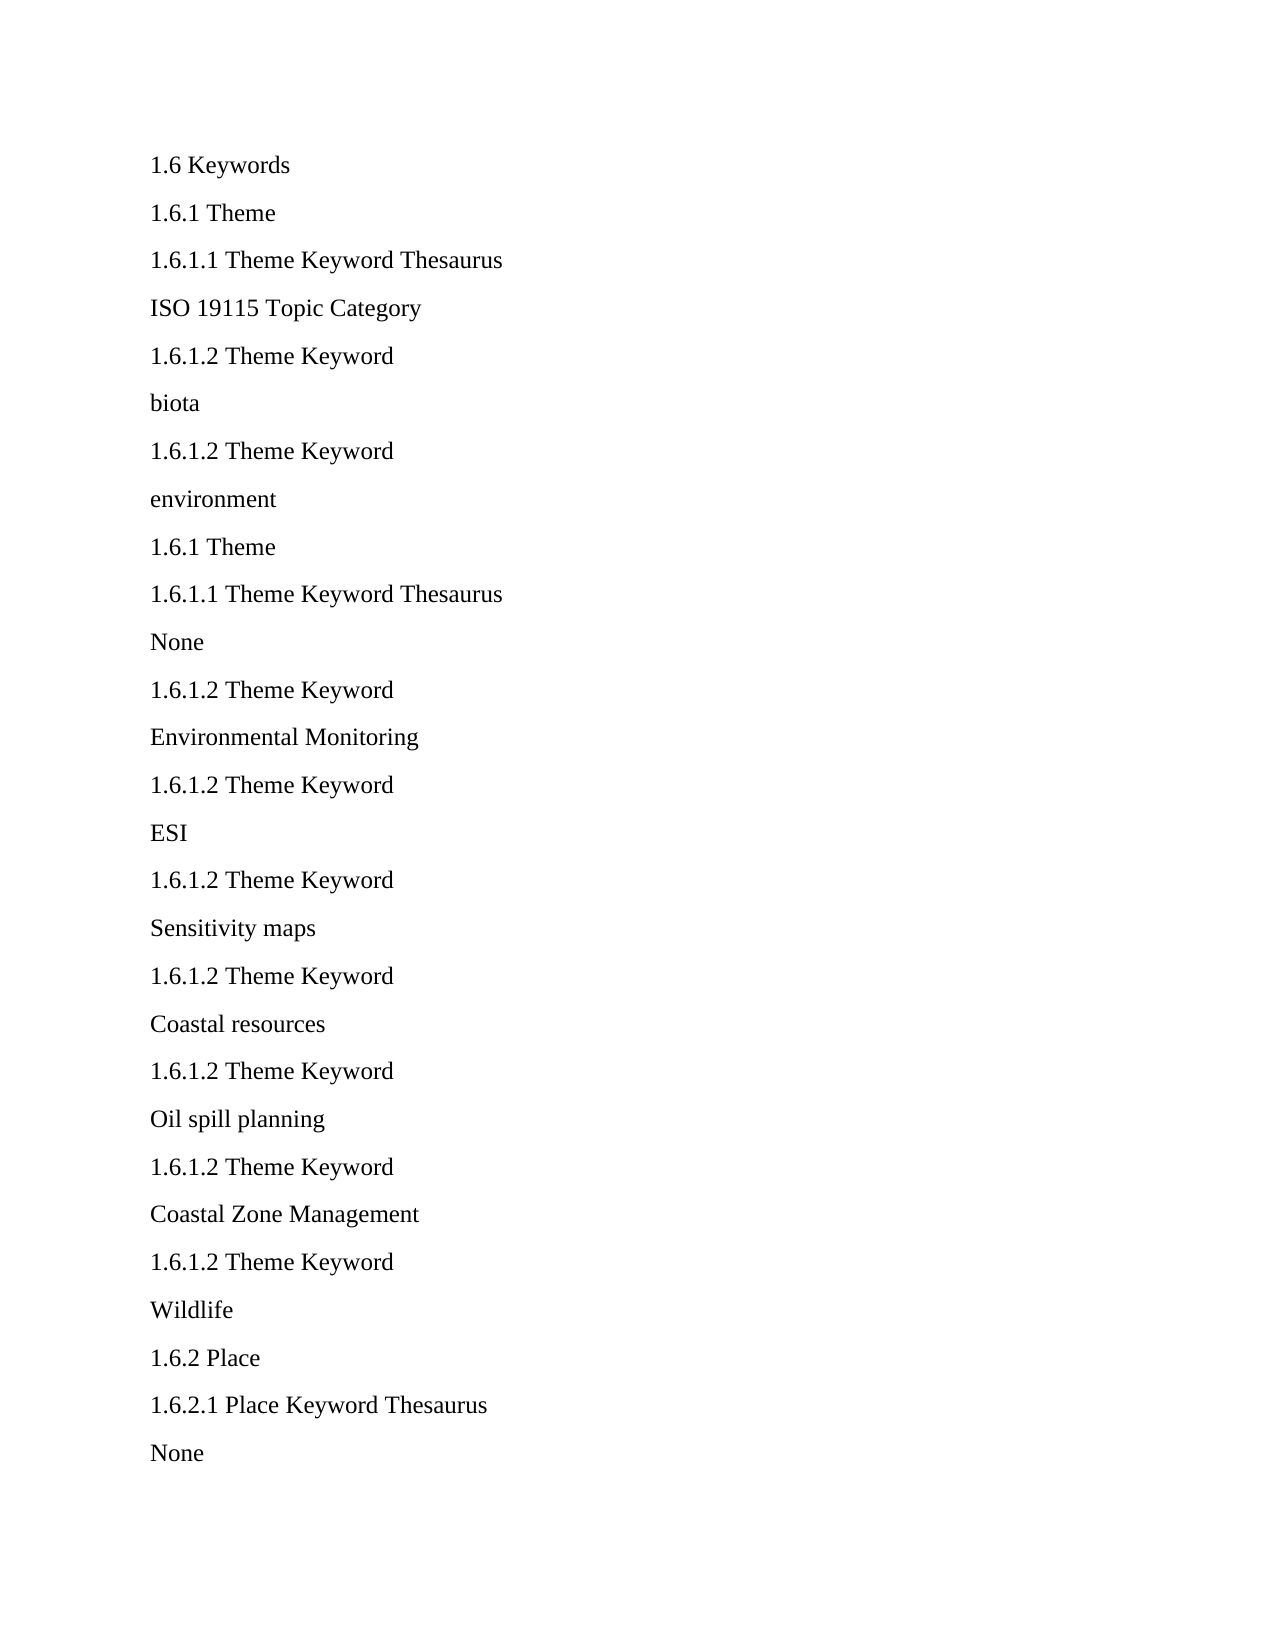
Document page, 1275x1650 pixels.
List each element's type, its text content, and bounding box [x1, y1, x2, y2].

text Wildlife [150, 1295, 1125, 1324]
text 1.6.1 Theme [150, 198, 1125, 226]
text ESI [150, 818, 1125, 847]
text 1.6.1.2 Theme Keyword [150, 341, 1125, 369]
text Sensitivity maps [150, 913, 1125, 942]
text 1.6.2 Place [150, 1343, 1125, 1371]
text None [150, 1438, 1125, 1467]
text 1.6.1.2 Theme Keyword [150, 961, 1125, 990]
text 1.6.1.2 Theme Keyword [150, 1152, 1125, 1181]
text 1.6.1 Theme [150, 532, 1125, 560]
text 1.6.2.1 Place Keyword Thesaurus [150, 1390, 1125, 1419]
text 1.6.1.2 Theme Keyword [150, 1247, 1125, 1276]
text None [150, 627, 1125, 656]
text 1.6.1.2 Theme Keyword [150, 866, 1125, 894]
text environment [150, 484, 1125, 513]
text 1.6 Keywords [150, 150, 1125, 179]
text Environmental Monitoring [150, 722, 1125, 751]
text 1.6.1.2 Theme Keyword [150, 436, 1125, 465]
text Coastal Zone Management [150, 1199, 1125, 1228]
text 1.6.1.2 Theme Keyword [150, 1056, 1125, 1085]
text ISO 19115 Topic Category [150, 293, 1125, 322]
text Coastal resources [150, 1009, 1125, 1037]
text biota [150, 388, 1125, 417]
text 1.6.1.1 Theme Keyword Thesaurus [150, 579, 1125, 608]
text 1.6.1.2 Theme Keyword [150, 770, 1125, 799]
text 1.6.1.1 Theme Keyword Thesaurus [150, 245, 1125, 274]
text Oil spill planning [150, 1104, 1125, 1133]
text 1.6.1.2 Theme Keyword [150, 675, 1125, 703]
